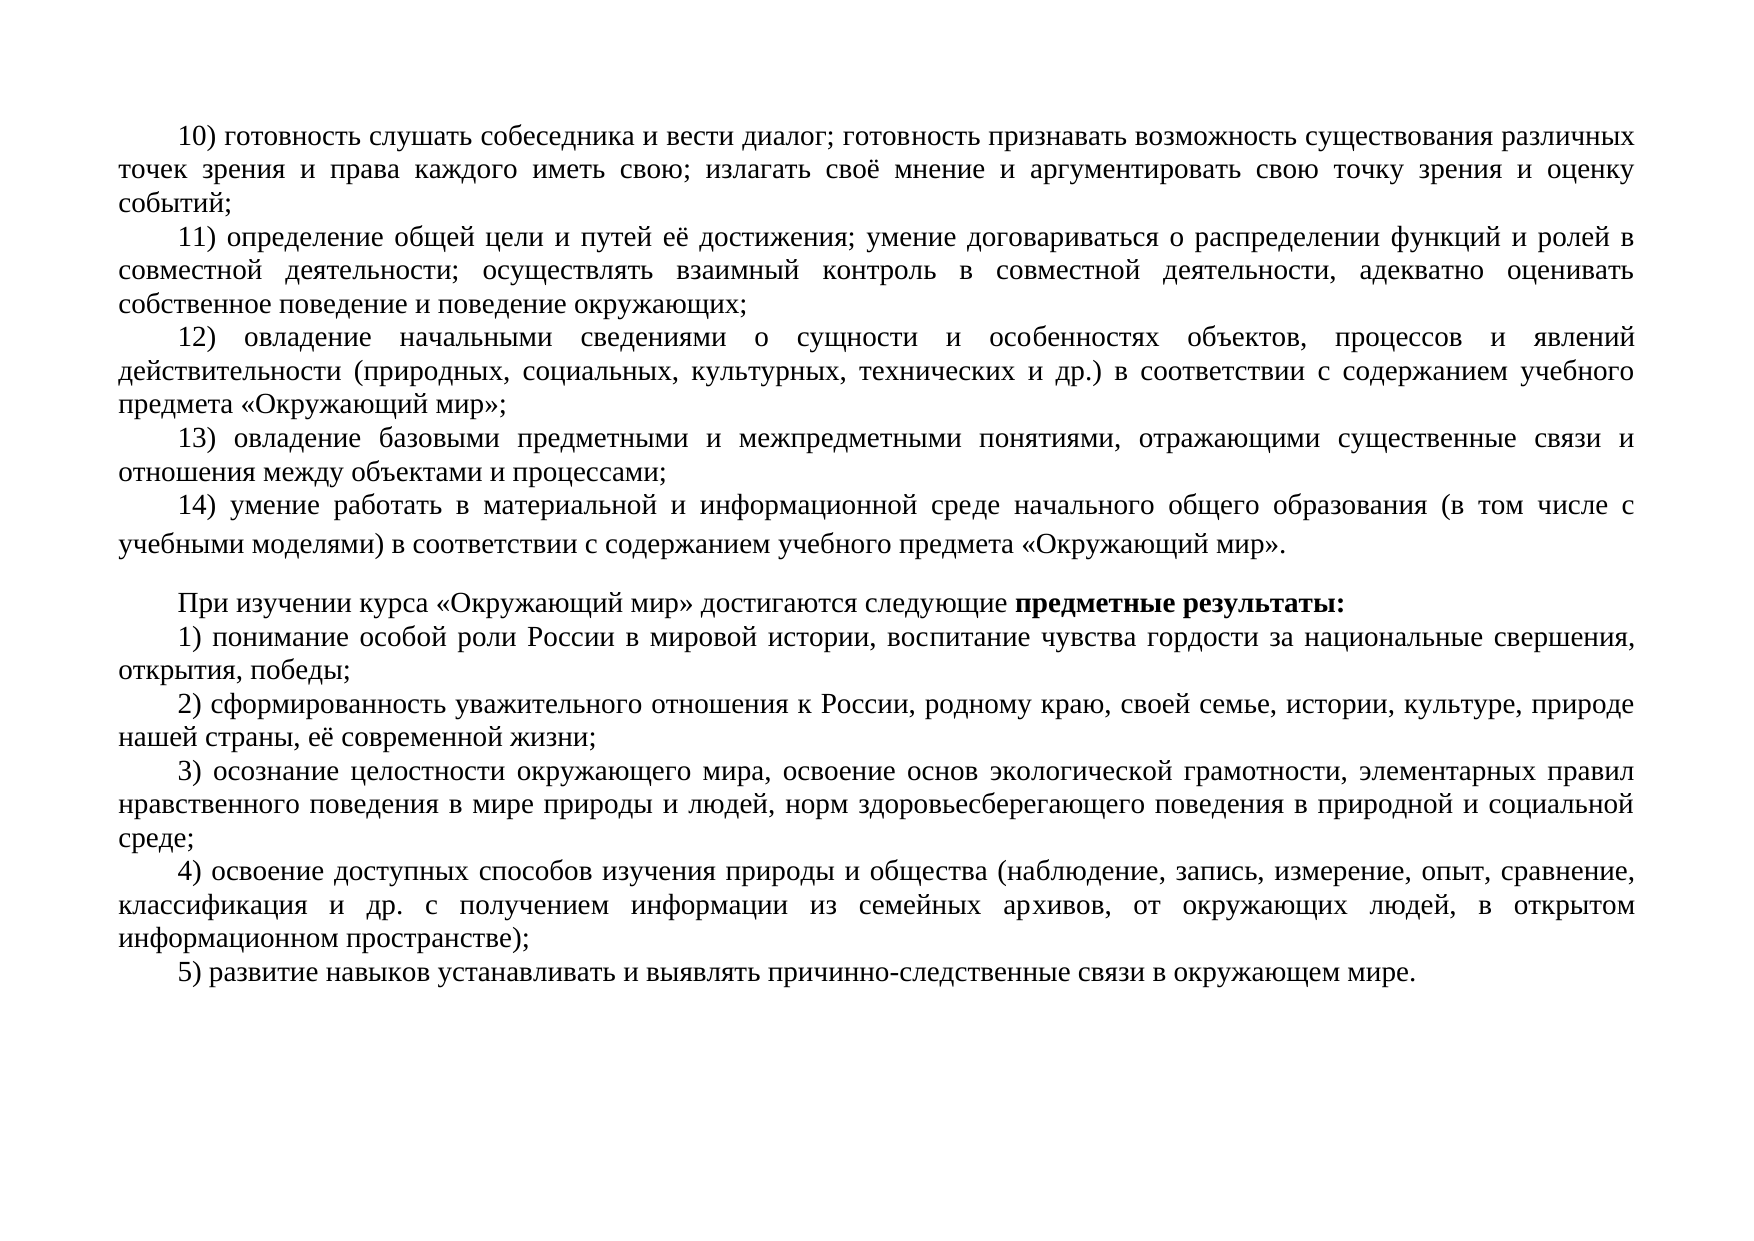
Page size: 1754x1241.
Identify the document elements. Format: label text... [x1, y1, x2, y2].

text 13) овладение базовыми предметными и межпредметными понятиями, отражающими существенные связи и отношения между объектами и процессами; [118, 420, 1636, 487]
text 1) понимание особой роли России в мировой истории, воспитание чувства гордости за национальные свершения, открытия, победы; [118, 619, 1636, 686]
text При изучении курса «Окружающий мир» достигаются следующие предметные результаты: [118, 585, 1636, 619]
text 11) определение общей цели и путей её достижения; умение договариваться о распределении функций и ролей в совместной деятельности; осуществлять взаимный контроль в совместной деятельности, адекватно оценивать собственное поведение и поведение окружающих; [118, 219, 1636, 319]
text 12) овладение начальными сведениями о сущности и особенностях объектов, процессов и явлений действительности (природных, социальных, культурных, технических и др.) в соответствии с содержанием учебного предмета «Окружающий мир»; [118, 319, 1636, 420]
text 4) освоение доступных способов изучения природы и общества (наблюдение, запись, измерение, опыт, сравнение, классификация и др. с получением информации из семейных архивов, от окружающих людей, в открытом информационном пространстве); [118, 853, 1636, 954]
text 10) готовность слушать собеседника и вести диалог; готовность признавать возможность существования различных точек зрения и права каждого иметь свою; излагать своё мнение и аргументировать свою точку зрения и оценку событий; [118, 118, 1636, 219]
text 3) осознание целостности окружающего мира, освоение основ экологической грамотности, элементарных правил нравственного поведения в мире природы и людей, норм здоровьесберегающего поведения в природной и социальной среде; [118, 753, 1636, 853]
text 14) умение работать в материальной и информационной среде начального общего образования (в том числе с учебными моделями) в соответствии с содержанием учебного предмета «Окружающий мир». [118, 487, 1636, 559]
text 5) развитие навыков устанавливать и выявлять причинно-следственные связи в окружающем мире. [118, 954, 1636, 988]
text 2) сформированность уважительного отношения к России, родному краю, своей семье, истории, культуре, природе нашей страны, её современной жизни; [118, 686, 1636, 753]
